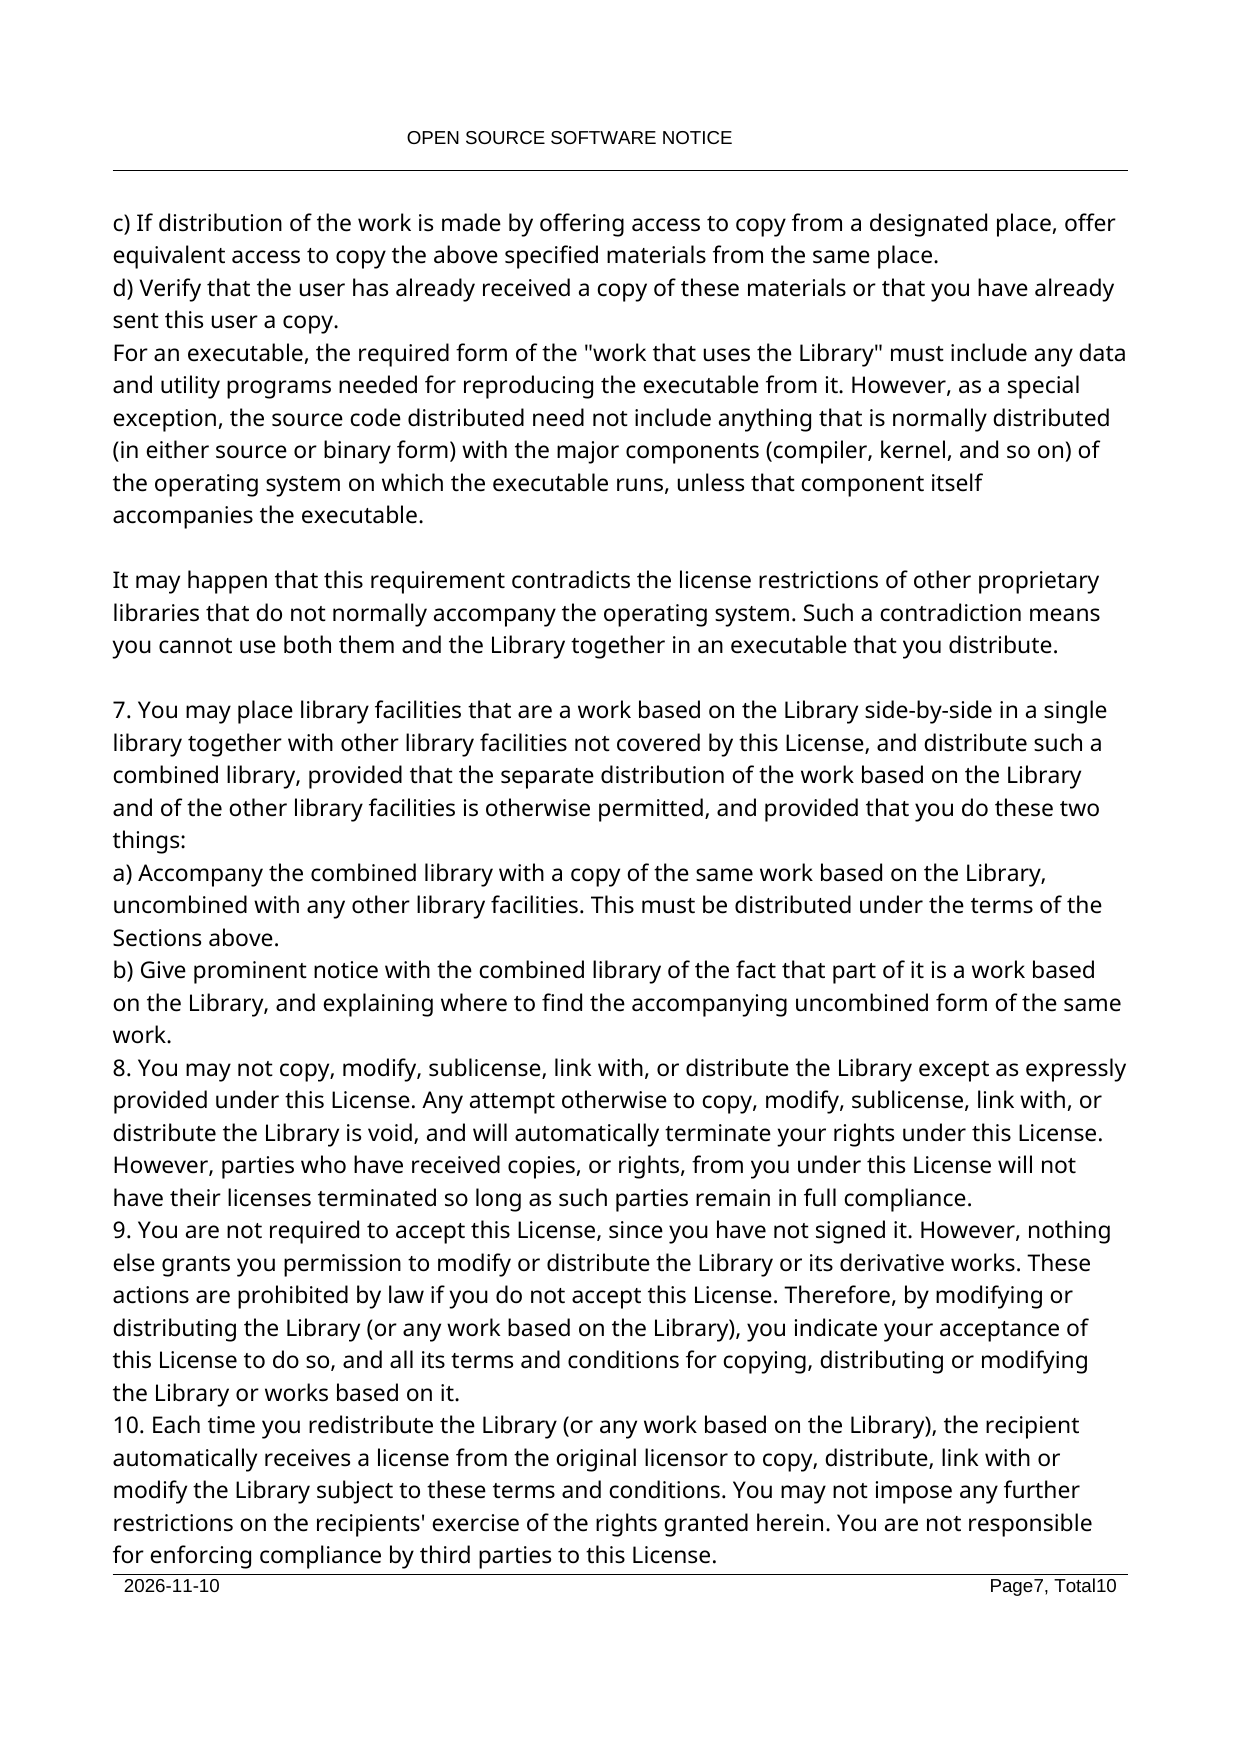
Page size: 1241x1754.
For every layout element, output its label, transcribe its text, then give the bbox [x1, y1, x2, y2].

text 7. You may place library facilities that are a work based on the Library side-by-side in a single library together with other library facilities not covered by this License, and distribute such a combined library, provided that the separate distribution of the work based on the Library and of the other library facilities is otherwise permitted, and provided that you do these two things: [112, 694, 1128, 856]
text c) If distribution of the work is made by offering access to copy from a designated place, offer equivalent access to copy the above specified materials from the same place. [112, 206, 1128, 271]
text b) Give prominent notice with the combined library of the fact that part of it is a work based on the Library, and explaining where to find the accompanying uncombined form of the same work. [112, 954, 1128, 1051]
text d) Verify that the user has already received a copy of these materials or that you have already sent this user a copy. [112, 271, 1128, 336]
text It may happen that this requirement contradicts the license restrictions of other proprietary libraries that do not normally accompany the operating system. Such a contradiction means you cannot use both them and the Library together in an executable that you distribute. [112, 564, 1128, 661]
text a) Accompany the combined library with a copy of the same work based on the Library, uncombined with any other library facilities. This must be distributed under the terms of the Sections above. [112, 856, 1128, 954]
text 8. You may not copy, modify, sublicense, link with, or distribute the Library except as expressly provided under this License. Any attempt otherwise to copy, modify, sublicense, link with, or distribute the Library is void, and will automatically terminate your rights under this License. However, parties who have received copies, or rights, from you under this License will not have their licenses terminated so long as such parties remain in full compliance. [112, 1051, 1128, 1214]
text 10. Each time you redistribute the Library (or any work based on the Library), the recipient automatically receives a license from the original licensor to copy, distribute, link with or modify the Library subject to these terms and conditions. You may not impose any further restrictions on the recipients' exercise of the rights granted herein. You are not responsible for enforcing compliance by third parties to this License. [112, 1409, 1128, 1571]
text For an executable, the required form of the "work that uses the Library" must include any data and utility programs needed for reproducing the executable from it. However, as a special exception, the source code distributed need not include anything that is normally distributed (in either source or binary form) with the major components (compiler, kernel, and so on) of the operating system on which the executable runs, unless that component itself accompanies the executable. [112, 336, 1128, 531]
text 9. You are not required to accept this License, since you have not signed it. However, nothing else grants you permission to modify or distribute the Library or its derivative works. These actions are prohibited by law if you do not accept this License. Therefore, by modifying or distributing the Library (or any work based on the Library), you indicate your acceptance of this License to do so, and all its terms and conditions for copying, distributing or modifying the Library or works based on it. [112, 1214, 1128, 1409]
